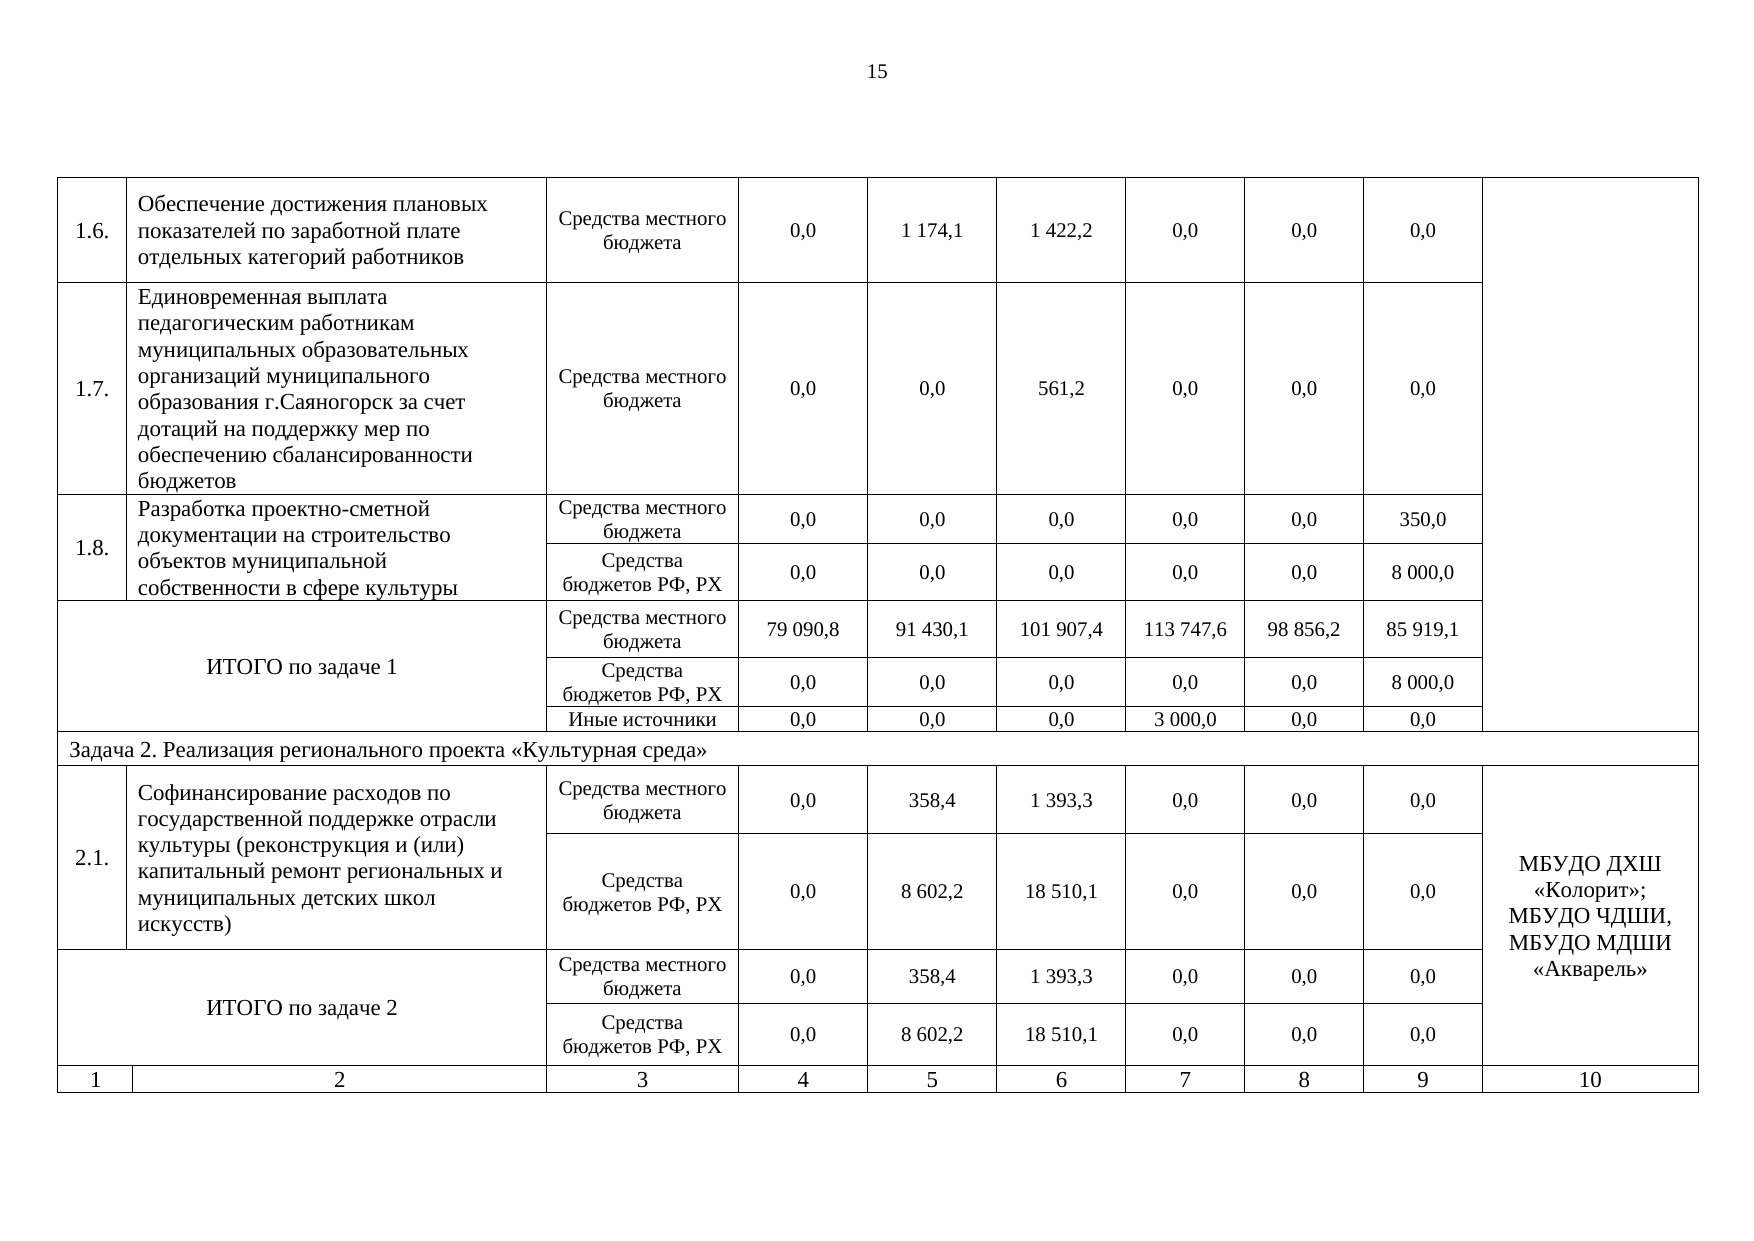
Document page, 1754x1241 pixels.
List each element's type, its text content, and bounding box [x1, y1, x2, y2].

table_cell 0,0 [1126, 178, 1244, 282]
table_cell 0,0 [739, 495, 867, 543]
table_cell 1.7. [58, 283, 126, 494]
table_cell 0,0 [1245, 544, 1363, 600]
table_cell ИТОГО по задаче 1 [58, 601, 546, 731]
table_cell 0,0 [1245, 766, 1363, 833]
table_cell [1483, 178, 1698, 731]
table_cell 1 422,2 [997, 178, 1125, 282]
table_cell 2.1. [58, 766, 126, 949]
table_cell Обеспечение достижения плановых показателей по заработной плате отдельных категорий работников [127, 178, 546, 282]
table_cell 0,0 [1364, 707, 1482, 731]
table_cell 0,0 [739, 766, 867, 833]
table_cell 0,0 [997, 658, 1125, 706]
table_cell 0,0 [1364, 1004, 1482, 1065]
table_cell ИТОГО по задаче 2 [58, 950, 546, 1065]
table_cell Средства местного бюджета [547, 283, 738, 494]
table_cell 561,2 [997, 283, 1125, 494]
table_cell 0,0 [1245, 950, 1363, 1003]
table_cell 0,0 [1364, 766, 1482, 833]
table_cell 0,0 [1126, 950, 1244, 1003]
table_cell 350,0 [1364, 495, 1482, 543]
table_cell 0,0 [739, 834, 867, 949]
table_cell 0,0 [1364, 834, 1482, 949]
table_cell 0,0 [1126, 658, 1244, 706]
table_cell 0,0 [739, 950, 867, 1003]
table_cell Средства местного бюджета [547, 178, 738, 282]
table_cell Средства местного бюджета [547, 766, 738, 833]
table_cell 7 [1126, 1066, 1244, 1092]
table_cell 0,0 [739, 707, 867, 731]
table_cell Софинансирование расходов по государственной поддержке отрасли культуры (реконструкция и (или) капитальный ремонт региональных и муниципальных детских школ искусств) [127, 766, 546, 949]
table_cell 0,0 [1245, 1004, 1363, 1065]
table_cell 1.6. [58, 178, 126, 282]
table_cell 0,0 [1126, 766, 1244, 833]
table_cell Единовременная выплата педагогическим работникам муниципальных образовательных организаций муниципального образования г.Саяногорск за счет дотаций на поддержку мер по обеспечению сбалансированности бюджетов [127, 283, 546, 494]
table_cell 0,0 [868, 658, 996, 706]
table_cell 113 747,6 [1126, 601, 1244, 657]
table_cell Средства местного бюджета [547, 950, 738, 1003]
table_cell 79 090,8 [739, 601, 867, 657]
table_cell 18 510,1 [997, 1004, 1125, 1065]
table_cell 0,0 [1126, 283, 1244, 494]
table_cell 0,0 [1126, 1004, 1244, 1065]
table_cell 3 [547, 1066, 738, 1092]
table_cell 8 000,0 [1364, 544, 1482, 600]
table_cell Средства местного бюджета [547, 601, 738, 657]
table_cell 4 [739, 1066, 867, 1092]
table_cell 0,0 [1245, 495, 1363, 543]
table_cell МБУДО ДХШ «Колорит»; МБУДО ЧДШИ, МБУДО МДШИ «Акварель» [1483, 766, 1698, 1065]
table_cell 0,0 [1364, 950, 1482, 1003]
table_cell 0,0 [868, 707, 996, 731]
table_cell 0,0 [1126, 544, 1244, 600]
table_cell 0,0 [1245, 283, 1363, 494]
table_cell 0,0 [739, 283, 867, 494]
table_cell 2 [133, 1066, 546, 1092]
table_cell 0,0 [1126, 834, 1244, 949]
table_cell Средства бюджетов РФ, РХ [547, 1004, 738, 1065]
table_cell 0,0 [739, 1004, 867, 1065]
table_cell 1.8. [58, 495, 126, 600]
table_cell 358,4 [868, 950, 996, 1003]
table_cell 1 393,3 [997, 950, 1125, 1003]
table_cell Средства бюджетов РФ, РХ [547, 544, 738, 600]
table_cell 0,0 [739, 544, 867, 600]
table_cell 98 856,2 [1245, 601, 1363, 657]
table_cell 0,0 [1245, 834, 1363, 949]
table_cell 0,0 [1364, 178, 1482, 282]
table_cell 91 430,1 [868, 601, 996, 657]
table_cell Средства бюджетов РФ, РХ [547, 658, 738, 706]
table_cell 0,0 [1126, 495, 1244, 543]
table_cell 0,0 [997, 707, 1125, 731]
table_cell 10 [1483, 1066, 1698, 1092]
table_cell 0,0 [1245, 707, 1363, 731]
table_cell 6 [997, 1066, 1125, 1092]
table_cell Задача 2. Реализация регионального проекта «Культурная среда» [58, 732, 1698, 765]
table_cell 8 602,2 [868, 1004, 996, 1065]
table_cell 3 000,0 [1126, 707, 1244, 731]
table_cell 101 907,4 [997, 601, 1125, 657]
table_cell Иные источники [547, 707, 738, 731]
table_cell 8 000,0 [1364, 658, 1482, 706]
table_cell 5 [868, 1066, 996, 1092]
table_cell 0,0 [868, 495, 996, 543]
table_cell 18 510,1 [997, 834, 1125, 949]
table_cell 8 [1245, 1066, 1363, 1092]
table_cell 0,0 [739, 178, 867, 282]
table_cell 1 174,1 [868, 178, 996, 282]
table_cell 8 602,2 [868, 834, 996, 949]
table_cell 0,0 [1245, 178, 1363, 282]
table_cell 1 393,3 [997, 766, 1125, 833]
table_cell Средства местного бюджета [547, 495, 738, 543]
table_cell 0,0 [997, 544, 1125, 600]
table_cell 0,0 [868, 544, 996, 600]
table_cell 0,0 [1245, 658, 1363, 706]
table_cell 85 919,1 [1364, 601, 1482, 657]
table_cell 1 [58, 1066, 132, 1092]
table_cell 9 [1364, 1066, 1482, 1092]
table_cell 0,0 [739, 658, 867, 706]
table_cell 0,0 [1364, 283, 1482, 494]
table_cell Средства бюджетов РФ, РХ [547, 834, 738, 949]
table_cell 0,0 [997, 495, 1125, 543]
table_cell 358,4 [868, 766, 996, 833]
table_cell Разработка проектно-сметной документации на строительство объектов муниципальной собственности в сфере культуры [127, 495, 546, 600]
table_cell 0,0 [868, 283, 996, 494]
